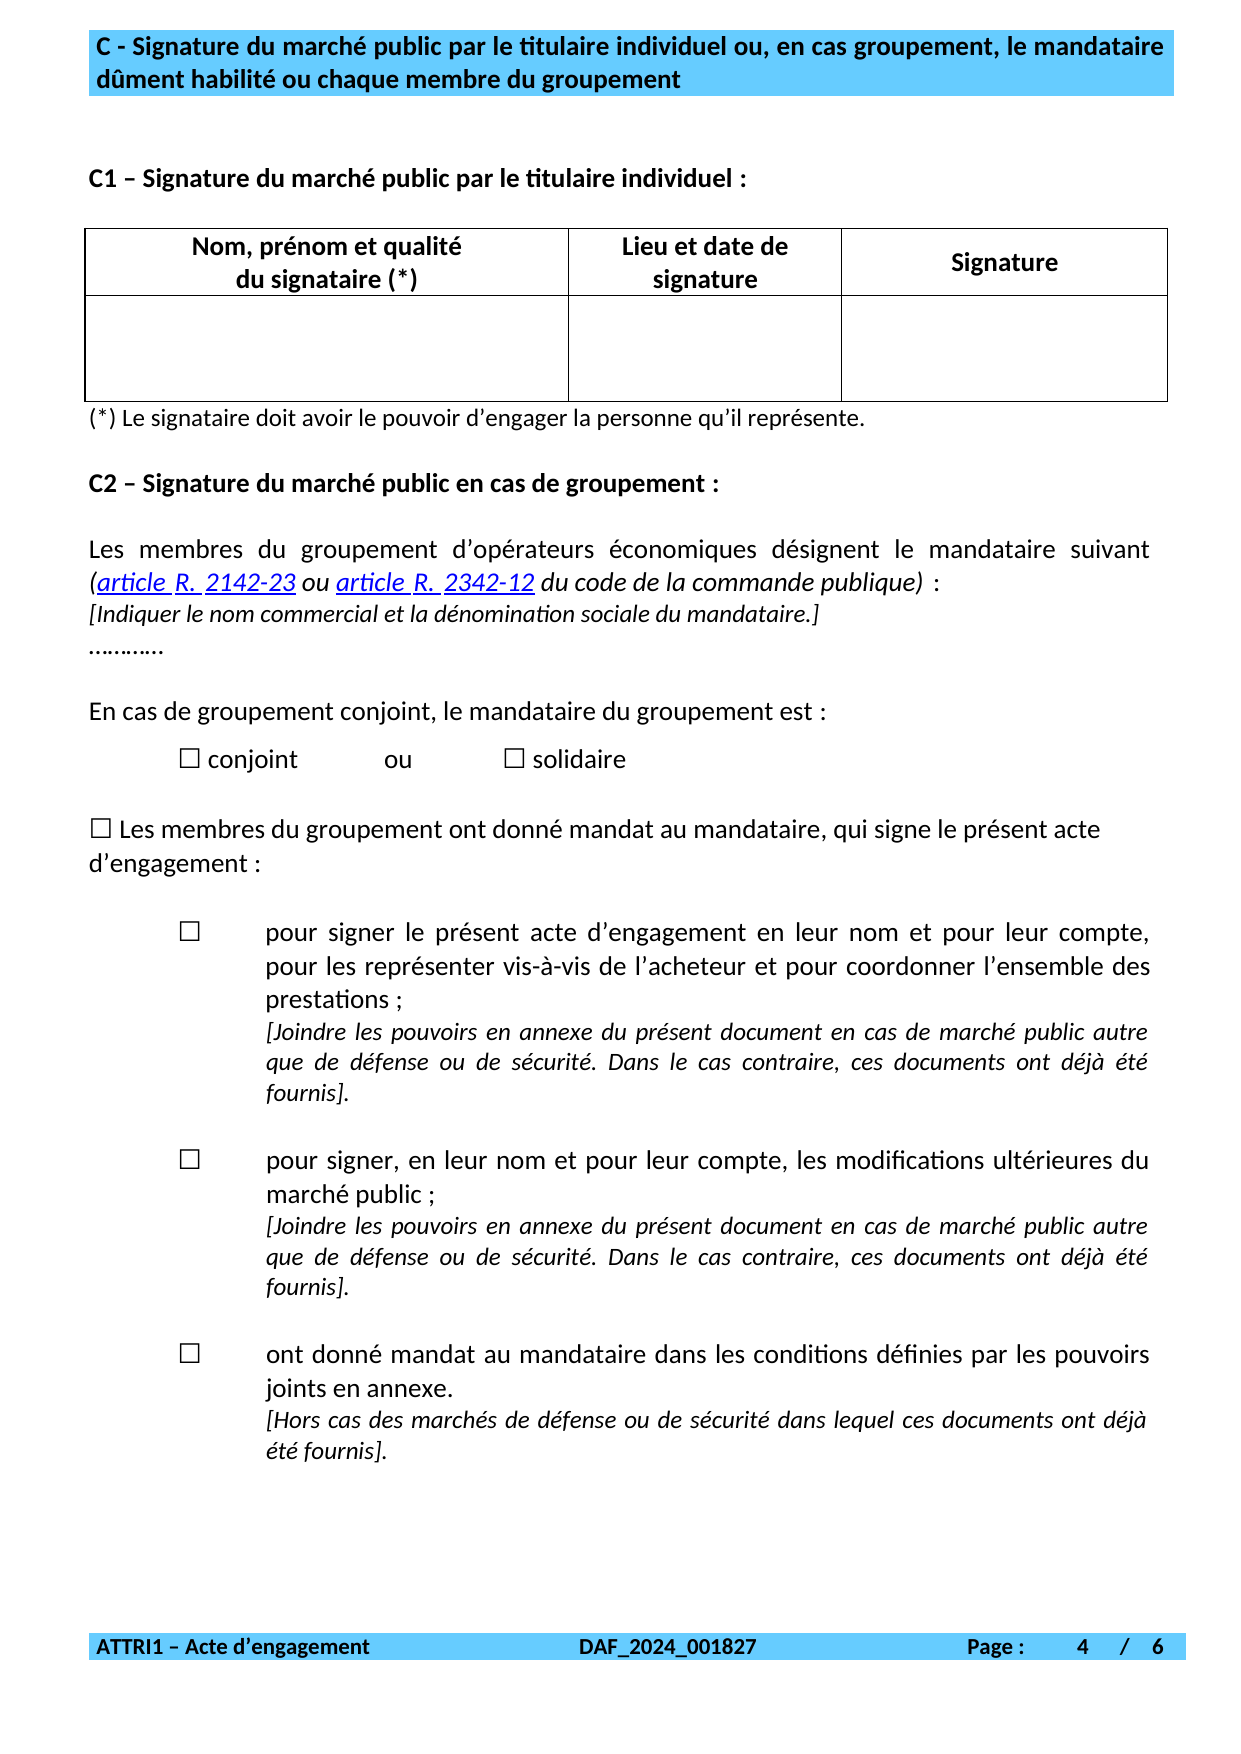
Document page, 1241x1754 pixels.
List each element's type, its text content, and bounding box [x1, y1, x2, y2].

text [Joindre les pouvoirs en annexe du présent document en cas de marché public autre que de défense ou de sécurité. Dans le cas contraire, ces documents ont déjà été fournis]. [266, 1210, 1152, 1302]
text [Joindre les pouvoirs en annexe du présent document en cas de marché public autre que de défense ou de sécurité. Dans le cas contraire, ces documents ont déjà été fournis]. [266, 1016, 1152, 1107]
table_header Nom, prénom et qualité du signataire (*) [86, 229, 568, 295]
text En cas de groupement conjoint, le mandataire du groupement est : [89, 694, 1152, 727]
text pour signer le présent acte d’engagement en leur nom et pour leur compte, pour les représenter vis-à-vis de l’acheteur et pour coordonner l’ensemble des prestations ; [89, 913, 1152, 1016]
table_header Lieu et date de signature [569, 229, 841, 295]
text Les membres du groupement d’opérateurs économiques désignent le mandataire suivant (article R. 2142-23 ou article R. 2342-12 du code de la commande publique) : [89, 532, 1152, 598]
text Les membres du groupement ont donné mandat au mandataire, qui signe le présent acte d’engagement : [89, 810, 1152, 880]
text conjoint ou solidaire [89, 740, 1152, 777]
text ont donné mandat au mandataire dans les conditions définies par les pouvoirs joints en annexe. [118, 1335, 1152, 1404]
table_cell [569, 296, 841, 401]
table_cell [86, 296, 568, 401]
text C2 – Signature du marché public en cas de groupement : [89, 466, 1152, 499]
table_cell [842, 296, 1167, 401]
text (*) Le signataire doit avoir le pouvoir d’engager la personne qu’il représente. [89, 402, 1152, 433]
table_header Signature [842, 229, 1167, 295]
text C1 – Signature du marché public par le titulaire individuel : [89, 162, 1152, 195]
text pour signer, en leur nom et pour leur compte, les modifications ultérieures du marché public ; [177, 1140, 1152, 1210]
text [Indiquer le nom commercial et la dénomination sociale du mandataire.] [89, 598, 1152, 628]
table_header C - Signature du marché public par le titulaire individuel ou, en cas groupement, le mandataire dûment habilité ou chaque membre du groupement [89, 30, 1174, 96]
text [Hors cas des marchés de défense ou de sécurité dans lequel ces documents ont déjà été fournis]. [266, 1404, 1152, 1466]
